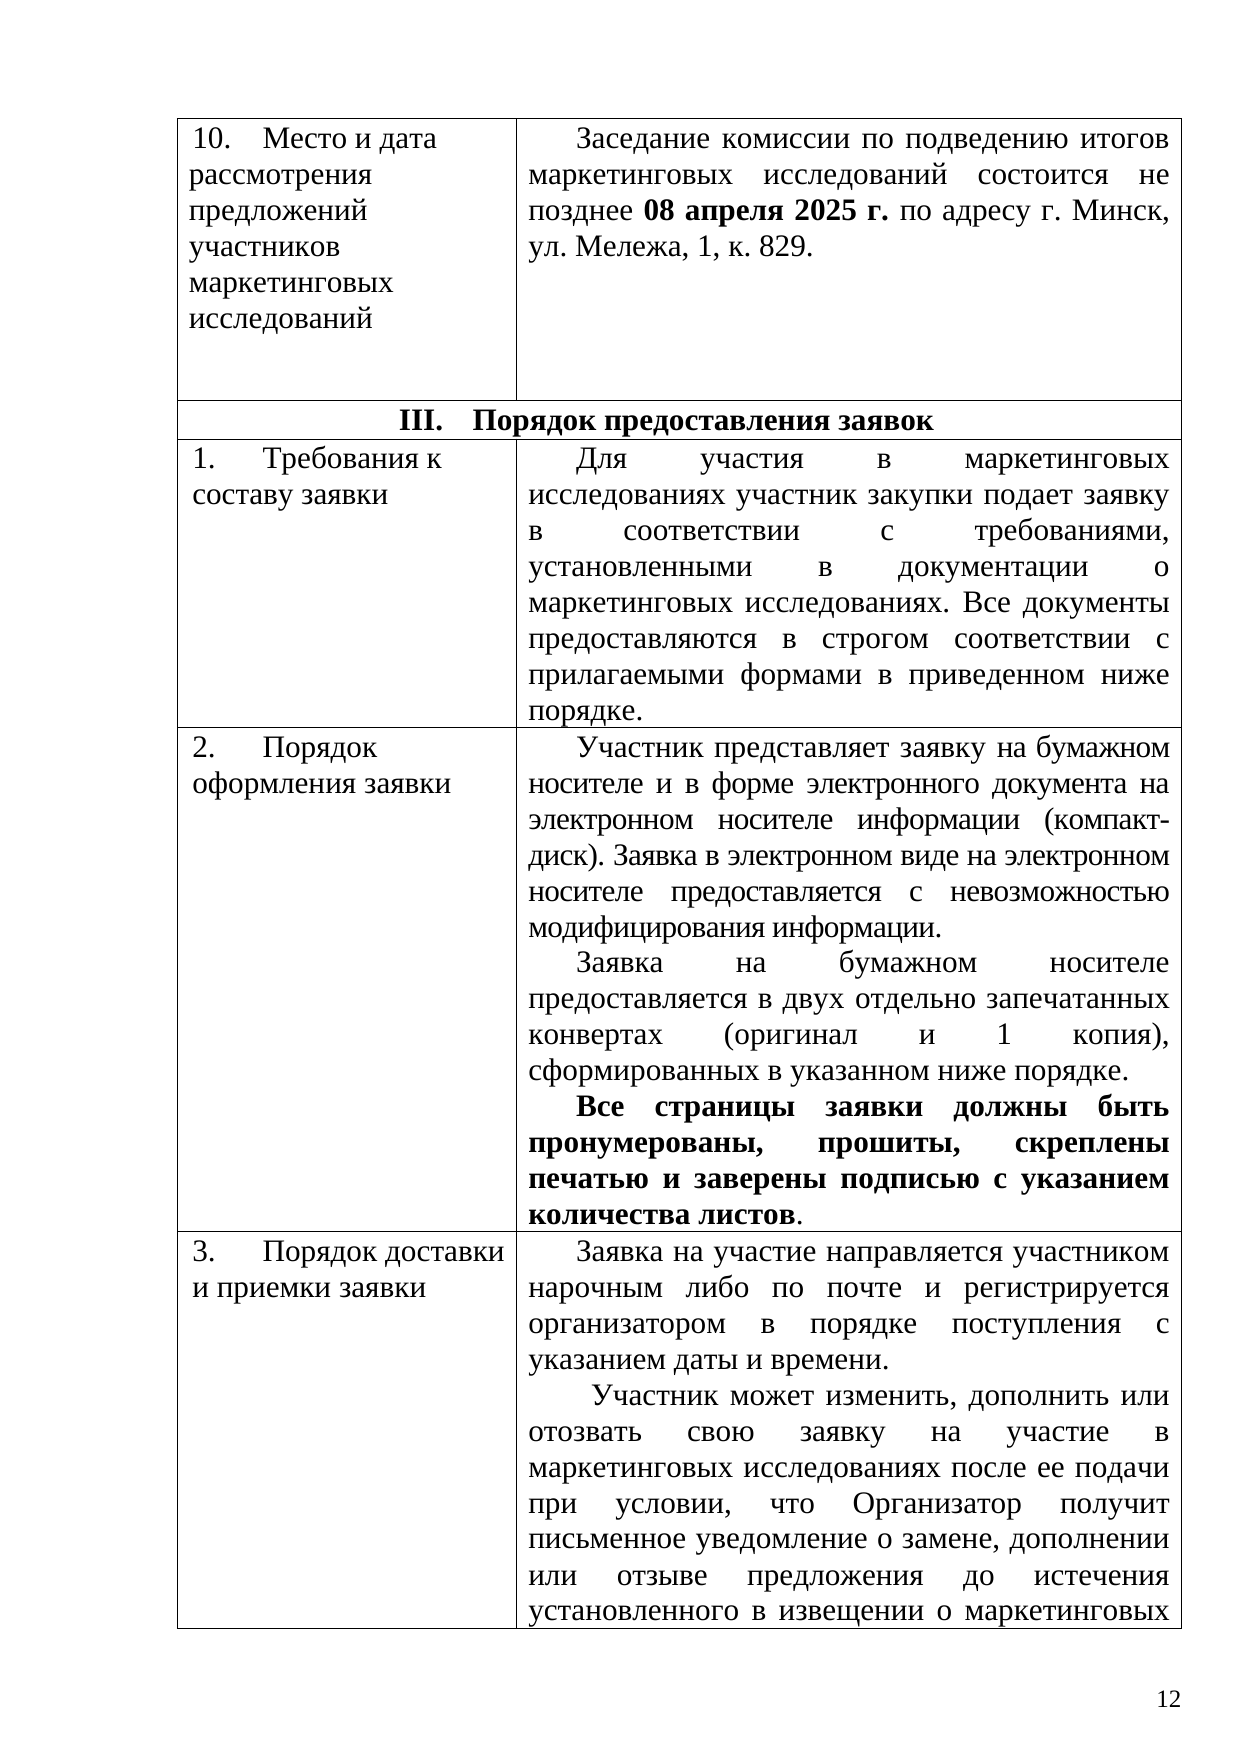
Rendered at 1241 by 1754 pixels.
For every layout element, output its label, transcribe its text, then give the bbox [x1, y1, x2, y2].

table_cell Требования к составу заявки [178, 440, 516, 727]
table_cell Участник представляет заявку на бумажном носителе и в форме электронного документа на электронном носителе информации (компакт-диск). Заявка в электронном виде на электронном носителе предоставляется с невозможностью модифицирования информации. Заявка на бумажном носителе предоставляется в двух отдельно запечатанных конвертах (оригинал и 1 копия), сформированных в указанном ниже порядке. Все страницы заявки должны быть пронумерованы, прошиты, скреплены печатью и заверены подписью с указанием количества листов. [517, 728, 1181, 1231]
table_cell Место и дата рассмотрения предложений участников маркетинговых исследований [178, 119, 516, 400]
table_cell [517, 1232, 1181, 1628]
table_cell Для участия в маркетинговых исследованиях участник закупки подает заявку в соответствии с требованиями, установленными в документации о маркетинговых исследованиях. Все документы предоставляются в строгом соответствии с прилагаемыми формами в приведенном ниже порядке. [517, 440, 1181, 727]
table_cell Порядок предоставления заявок [178, 401, 1181, 438]
table_cell Заседание комиссии по подведению итогов маркетинговых исследований состоится не позднее 08 апреля 2025 г. по адресу г. Минск, ул. Мележа, 1, к. 829. [517, 119, 1181, 400]
table_cell Порядок оформления заявки [178, 728, 516, 1231]
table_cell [178, 1232, 516, 1628]
